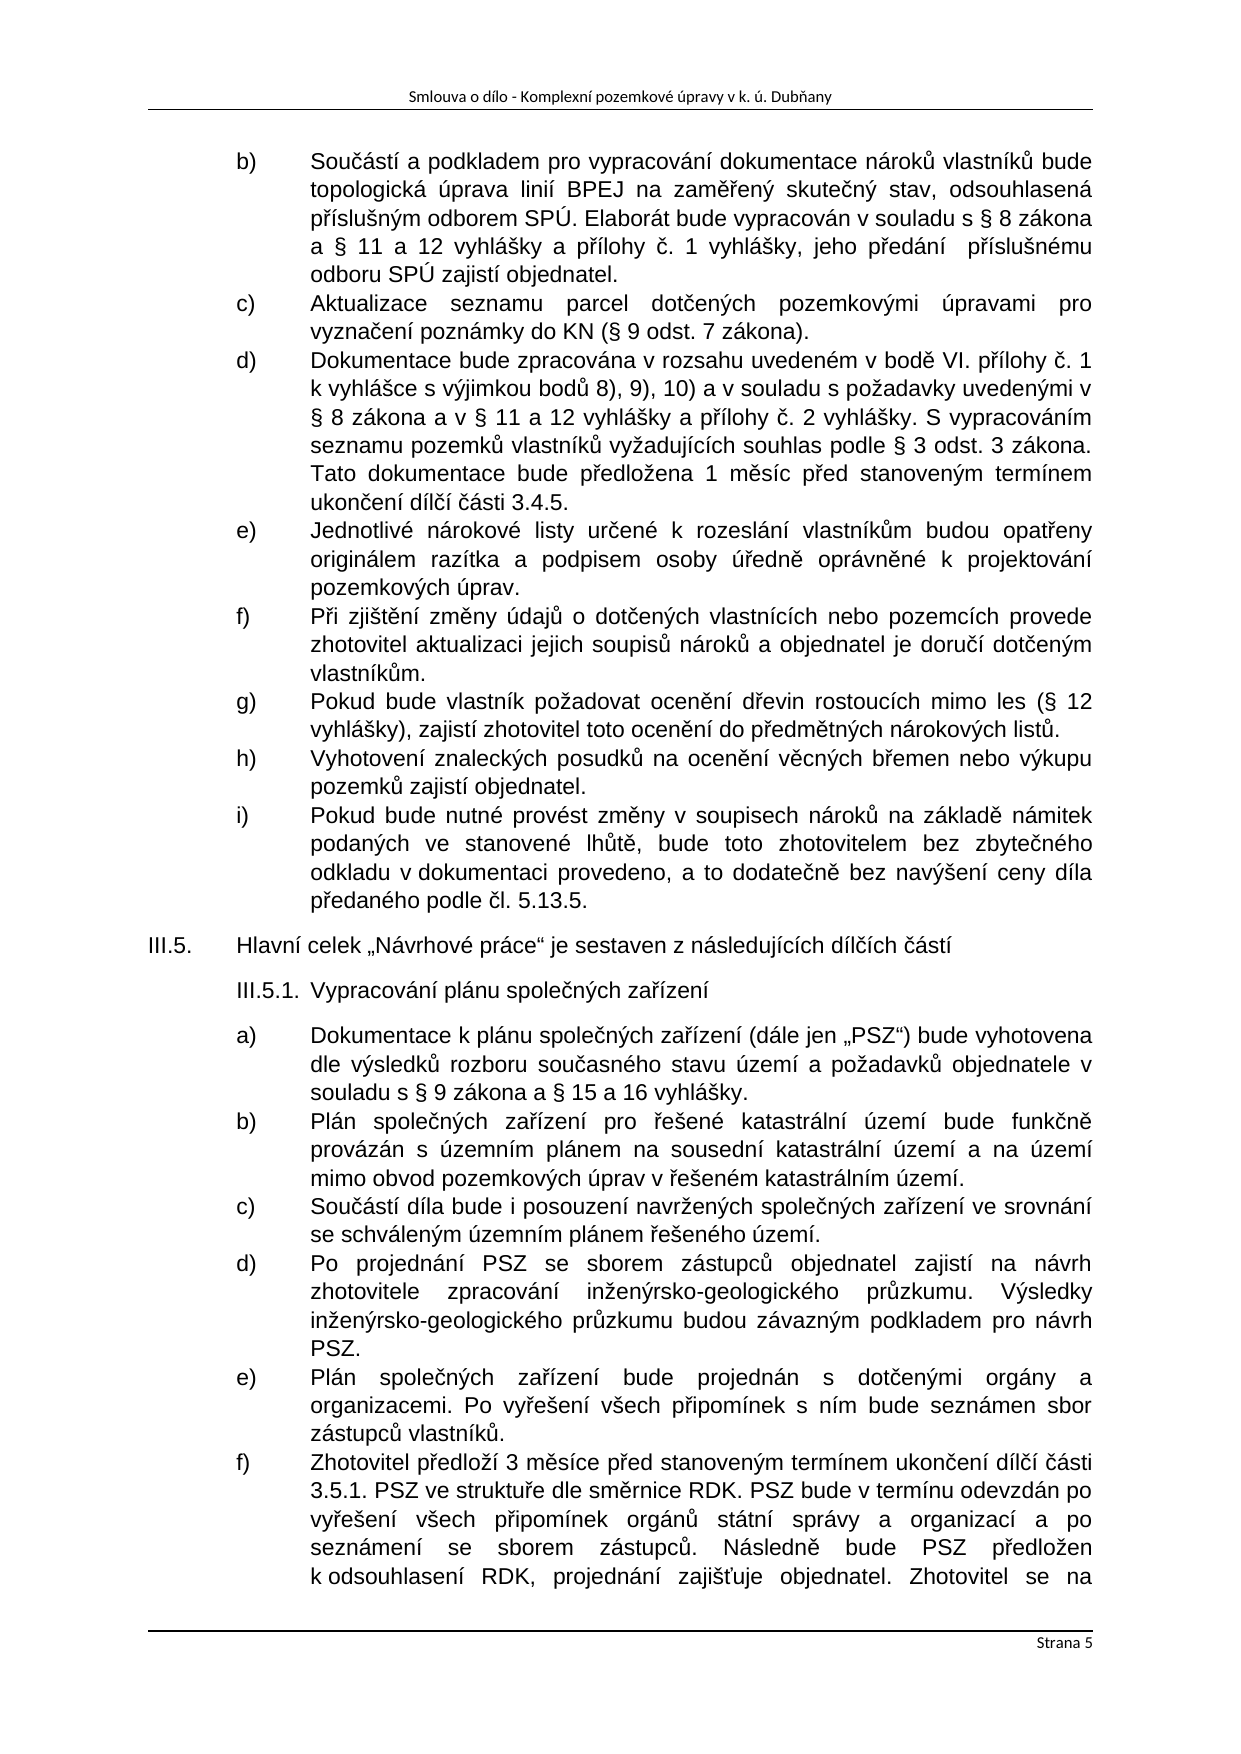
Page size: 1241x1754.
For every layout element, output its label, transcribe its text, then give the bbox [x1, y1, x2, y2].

text Vypracování plánu společných zařízení [236, 977, 1093, 1003]
list Hlavní celek „Návrhové práce“ je sestaven z následujících dílčích částí [148, 932, 1093, 958]
text Součástí a podkladem pro vypracování dokumentace nároků vlastníků bude topologická úprava linií BPEJ na zaměřený skutečný stav, odsouhlasená příslušným odborem SPÚ. Elaborát bude vypracován v souladu s § 8 zákona a § 11 a 12 vyhlášky a přílohy č. 1 vyhlášky, jeho předání příslušnému odboru SPÚ zajistí objednatel. [236, 148, 1093, 288]
text Plán společných zařízení pro řešené katastrální území bude funkčně provázán s územním plánem na sousední katastrální území a na území mimo obvod pozemkových úprav v řešeném katastrálním území. [236, 1108, 1093, 1191]
text Po projednání PSZ se sborem zástupců objednatel zajistí na návrh zhotovitele zpracování inženýrsko-geologického průzkumu. Výsledky inženýrsko-geologického průzkumu budou závazným podkladem pro návrh PSZ. [236, 1250, 1093, 1361]
text Jednotlivé nárokové listy určené k rozeslání vlastníkům budou opatřeny originálem razítka a podpisem osoby úředně oprávněné k projektování pozemkových úprav. [236, 517, 1093, 601]
text Při zjištění změny údajů o dotčených vlastnících nebo pozemcích provede zhotovitel aktualizaci jejich soupisů nároků a objednatel je doručí dotčeným vlastníkům. [236, 603, 1093, 686]
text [236, 1449, 1093, 1589]
text Plán společných zařízení bude projednán s dotčenými orgány a organizacemi. Po vyřešení všech připomínek s ním bude seznámen sbor zástupců vlastníků. [236, 1363, 1093, 1447]
text Aktualizace seznamu parcel dotčených pozemkovými úpravami pro vyznačení poznámky do KN (§ 9 odst. 7 zákona). [236, 290, 1093, 344]
text Součástí díla bude i posouzení navržených společných zařízení ve srovnání se schváleným územním plánem řešeného území. [236, 1193, 1093, 1248]
text Dokumentace bude zpracována v rozsahu uvedeném v bodě VI. přílohy č. 1 k vyhlášce s výjimkou bodů 8), 9), 10) a v souladu s požadavky uvedenými v § 8 zákona a v § 11 a 12 vyhlášky a přílohy č. 2 vyhlášky. S vypracováním seznamu pozemků vlastníků vyžadujících souhlas podle § 3 odst. 3 zákona. Tato dokumentace bude předložena 1 měsíc před stanoveným termínem ukončení dílčí části 3.4.5. [236, 347, 1093, 515]
text Dokumentace k plánu společných zařízení (dále jen „PSZ“) bude vyhotovena dle výsledků rozboru současného stavu území a požadavků objednatele v souladu s § 9 zákona a § 15 a 16 vyhlášky. [236, 1022, 1093, 1106]
text Pokud bude nutné provést změny v soupisech nároků na základě námitek podaných ve stanovené lhůtě, bude toto zhotovitelem bez zbytečného odkladu v dokumentaci provedeno, a to dodatečně bez navýšení ceny díla předaného podle čl. 5.13.5. [236, 802, 1093, 913]
text Vyhotovení znaleckých posudků na ocenění věcných břemen nebo výkupu pozemků zajistí objednatel. [236, 745, 1093, 799]
text Pokud bude vlastník požadovat ocenění dřevin rostoucích mimo les (§ 12 vyhlášky), zajistí zhotovitel toto ocenění do předmětných nárokových listů. [236, 688, 1093, 743]
